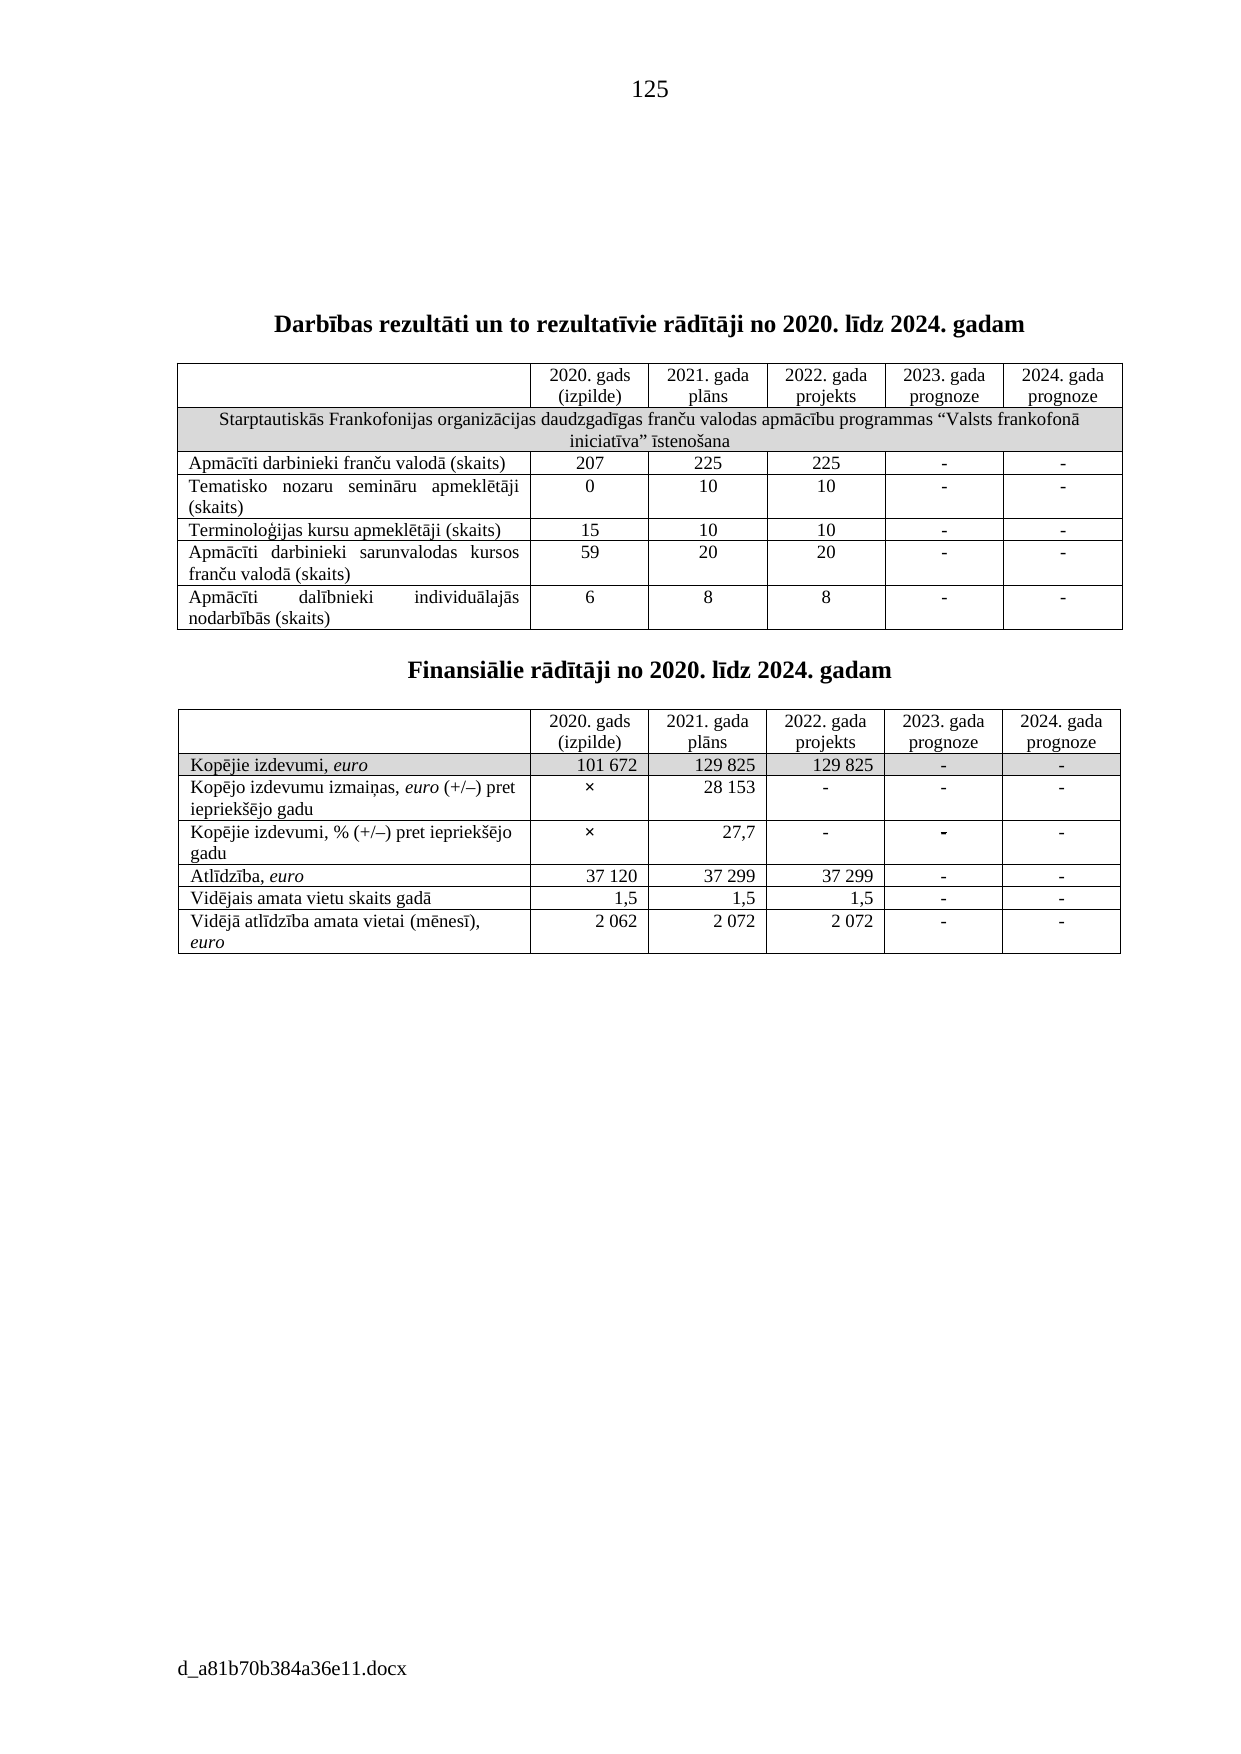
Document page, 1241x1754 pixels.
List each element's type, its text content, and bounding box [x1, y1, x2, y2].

table_cell - [886, 541, 1003, 584]
table_cell 15 [531, 519, 648, 540]
table_cell 101 672 [531, 754, 648, 775]
table_header 2023. gada prognoze [886, 364, 1003, 407]
table_cell 2 072 [649, 910, 766, 953]
table_cell 1,5 [531, 887, 648, 909]
table_cell - [885, 754, 1002, 775]
table_cell Starptautiskās Frankofonijas organizācijas daudzgadīgas franču valodas apmācību programmas “Valsts frankofonā iniciatīva” īstenošana [178, 408, 1122, 451]
table_cell - [885, 887, 1002, 909]
text Darbības rezultāti un to rezultatīvie rādītāji no 2020. līdz 2024. gadam [177, 309, 1122, 338]
table_cell 27,7 [649, 821, 766, 864]
table_cell 37 120 [531, 865, 648, 886]
table_cell 0 [531, 475, 648, 518]
table_cell - [1004, 475, 1122, 518]
table_header [179, 710, 530, 753]
table_header 2022. gada projekts [768, 364, 885, 407]
table_cell 2 062 [531, 910, 648, 953]
table_cell - [767, 776, 884, 819]
table_cell 10 [649, 475, 767, 518]
table_cell Vidējais amata vietu skaits gadā [179, 887, 530, 909]
table_header 2021. gada plāns [649, 364, 767, 407]
table_cell 8 [768, 586, 885, 629]
table_cell 225 [649, 452, 767, 474]
table_cell × [531, 821, 648, 864]
text Finansiālie rādītāji no 2020. līdz 2024. gadam [177, 655, 1122, 683]
table_cell Tematisko nozaru semināru apmeklētāji (skaits) [178, 475, 530, 518]
table_cell - [886, 452, 1003, 474]
table_header 2021. gada plāns [649, 710, 766, 753]
table_cell - [1004, 452, 1122, 474]
table_cell - [885, 821, 1002, 864]
table_cell 10 [768, 519, 885, 540]
table_cell × [531, 776, 648, 819]
table_cell - [886, 586, 1003, 629]
table_cell 20 [649, 541, 767, 584]
table_cell - [767, 821, 884, 864]
table_cell 1,5 [649, 887, 766, 909]
table_header [178, 364, 530, 407]
table_cell - [1003, 754, 1120, 775]
table_cell - [886, 519, 1003, 540]
table_cell - [1004, 519, 1122, 540]
table_header 2024. gada prognoze [1004, 364, 1122, 407]
table_cell - [1004, 586, 1122, 629]
table_cell 225 [768, 452, 885, 474]
table_header 2023. gada prognoze [885, 710, 1002, 753]
table_cell 207 [531, 452, 648, 474]
table_cell 2 072 [767, 910, 884, 953]
table_cell - [1003, 910, 1120, 953]
table_cell Kopējie izdevumi, euro [179, 754, 530, 775]
table_cell 59 [531, 541, 648, 584]
table_cell - [885, 865, 1002, 886]
table_header 2022. gada projekts [767, 710, 884, 753]
table_cell - [885, 910, 1002, 953]
table_header 2024. gada prognoze [1003, 710, 1120, 753]
table_cell Kopējie izdevumi, % (+/–) pret iepriekšējo gadu [179, 821, 530, 864]
table_cell Apmācīti darbinieki sarunvalodas kursos franču valodā (skaits) [178, 541, 530, 584]
table_cell Kopējo izdevumu izmaiņas, euro (+/–) pret iepriekšējo gadu [179, 776, 530, 819]
table_header 2020. gads (izpilde) [531, 710, 648, 753]
table_cell 20 [768, 541, 885, 584]
table_cell - [1004, 541, 1122, 584]
table_cell Terminoloģijas kursu apmeklētāji (skaits) [178, 519, 530, 540]
table_cell - [1003, 865, 1120, 886]
table_cell - [1003, 821, 1120, 864]
table_cell Apmācīti darbinieki franču valodā (skaits) [178, 452, 530, 474]
table_cell 28 153 [649, 776, 766, 819]
table_cell 129 825 [649, 754, 766, 775]
table_cell 10 [768, 475, 885, 518]
table_cell - [1003, 887, 1120, 909]
table_cell - [886, 475, 1003, 518]
table_cell - [1003, 776, 1120, 819]
table_cell 37 299 [649, 865, 766, 886]
table_cell - [885, 776, 1002, 819]
table_cell 6 [531, 586, 648, 629]
table_header 2020. gads (izpilde) [531, 364, 648, 407]
table_cell 10 [649, 519, 767, 540]
table_cell Atlīdzība, euro [179, 865, 530, 886]
table_cell 1,5 [767, 887, 884, 909]
table_cell 37 299 [767, 865, 884, 886]
table_cell Vidējā atlīdzība amata vietai (mēnesī), euro [179, 910, 530, 953]
table_cell Apmācīti dalībnieki individuālajās nodarbībās (skaits) [178, 586, 530, 629]
table_cell 129 825 [767, 754, 884, 775]
table_cell 8 [649, 586, 767, 629]
